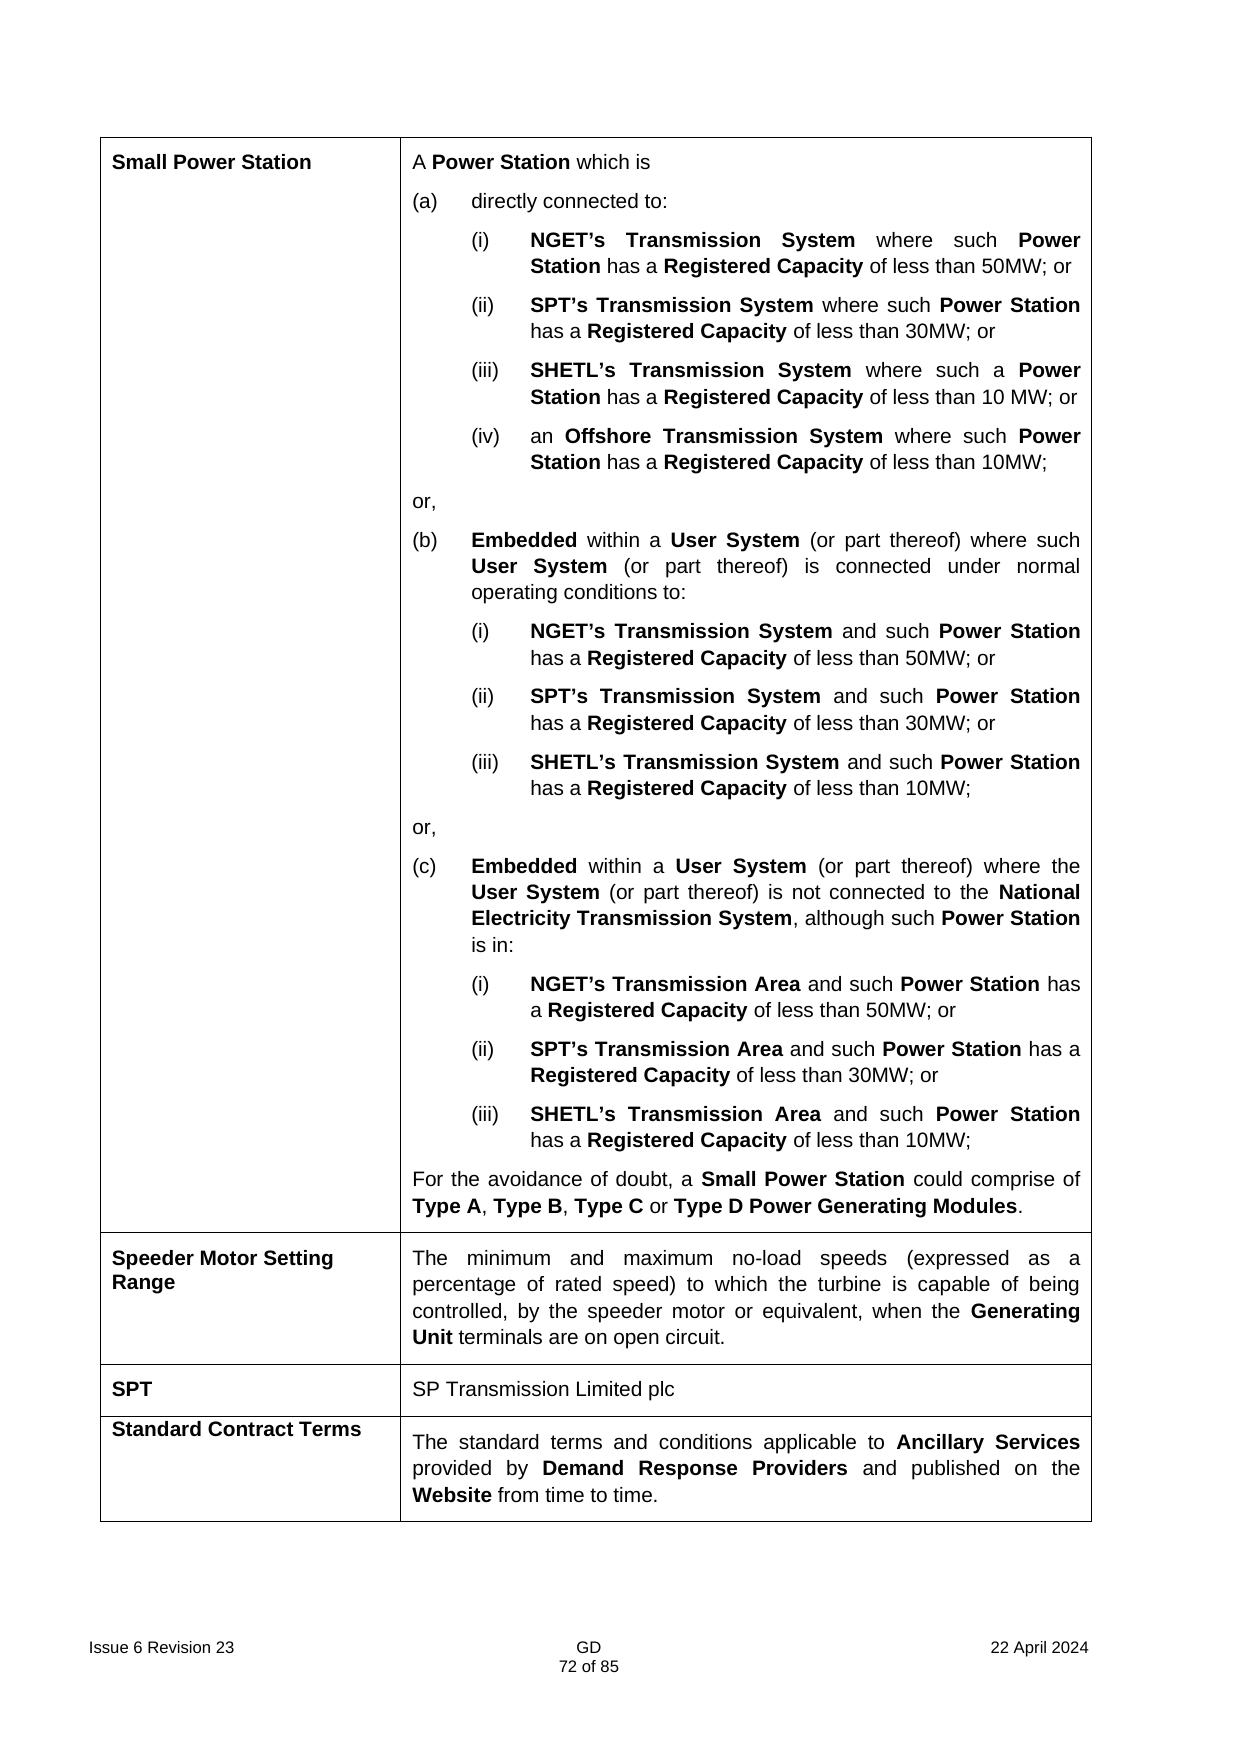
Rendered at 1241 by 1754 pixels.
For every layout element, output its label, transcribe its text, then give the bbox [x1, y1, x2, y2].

table_cell Small Power Station [101, 138, 400, 1232]
table_cell SP Transmission Limited plc [401, 1365, 1091, 1416]
table_cell Speeder Motor Setting Range [101, 1233, 400, 1364]
table_cell Standard Contract Terms [101, 1417, 400, 1521]
table_cell SPT [101, 1365, 400, 1416]
table_cell The standard terms and conditions applicable to Ancillary Services provided by Demand Response Providers and published on the Website from time to time. [401, 1417, 1091, 1521]
table_cell The minimum and maximum no-load speeds (expressed as a percentage of rated speed) to which the turbine is capable of being controlled, by the speeder motor or equivalent, when the Generating Unit terminals are on open circuit. [401, 1233, 1091, 1364]
table_cell A Power Station which is (a) directly connected to: (i) NGET’s Transmission System where such Power Station has a Registered Capacity of less than 50MW; or (ii) SPT’s Transmission System where such Power Station has a Registered Capacity of less than 30MW; or (iii) SHETL’s Transmission System where such a Power Station has a Registered Capacity of less than 10 MW; or (iv) an Offshore Transmission System where such Power Station has a Registered Capacity of less than 10MW; or, (b) Embedded within a User System (or part thereof) where such User System (or part thereof) is connected under normal operating conditions to: (i) NGET’s Transmission System and such Power Station has a Registered Capacity of less than 50MW; or (ii) SPT’s Transmission System and such Power Station has a Registered Capacity of less than 30MW; or (iii) SHETL’s Transmission System and such Power Station has a Registered Capacity of less than 10MW; or, (c) Embedded within a User System (or part thereof) where the User System (or part thereof) is not connected to the National Electricity Transmission System, although such Power Station is in: (i) NGET’s Transmission Area and such Power Station has a Registered Capacity of less than 50MW; or (ii) SPT’s Transmission Area and such Power Station has a Registered Capacity of less than 30MW; or (iii) SHETL’s Transmission Area and such Power Station has a Registered Capacity of less than 10MW; For the avoidance of doubt, a Small Power Station could comprise of Type A, Type B, Type C or Type D Power Generating Modules. [401, 138, 1091, 1232]
